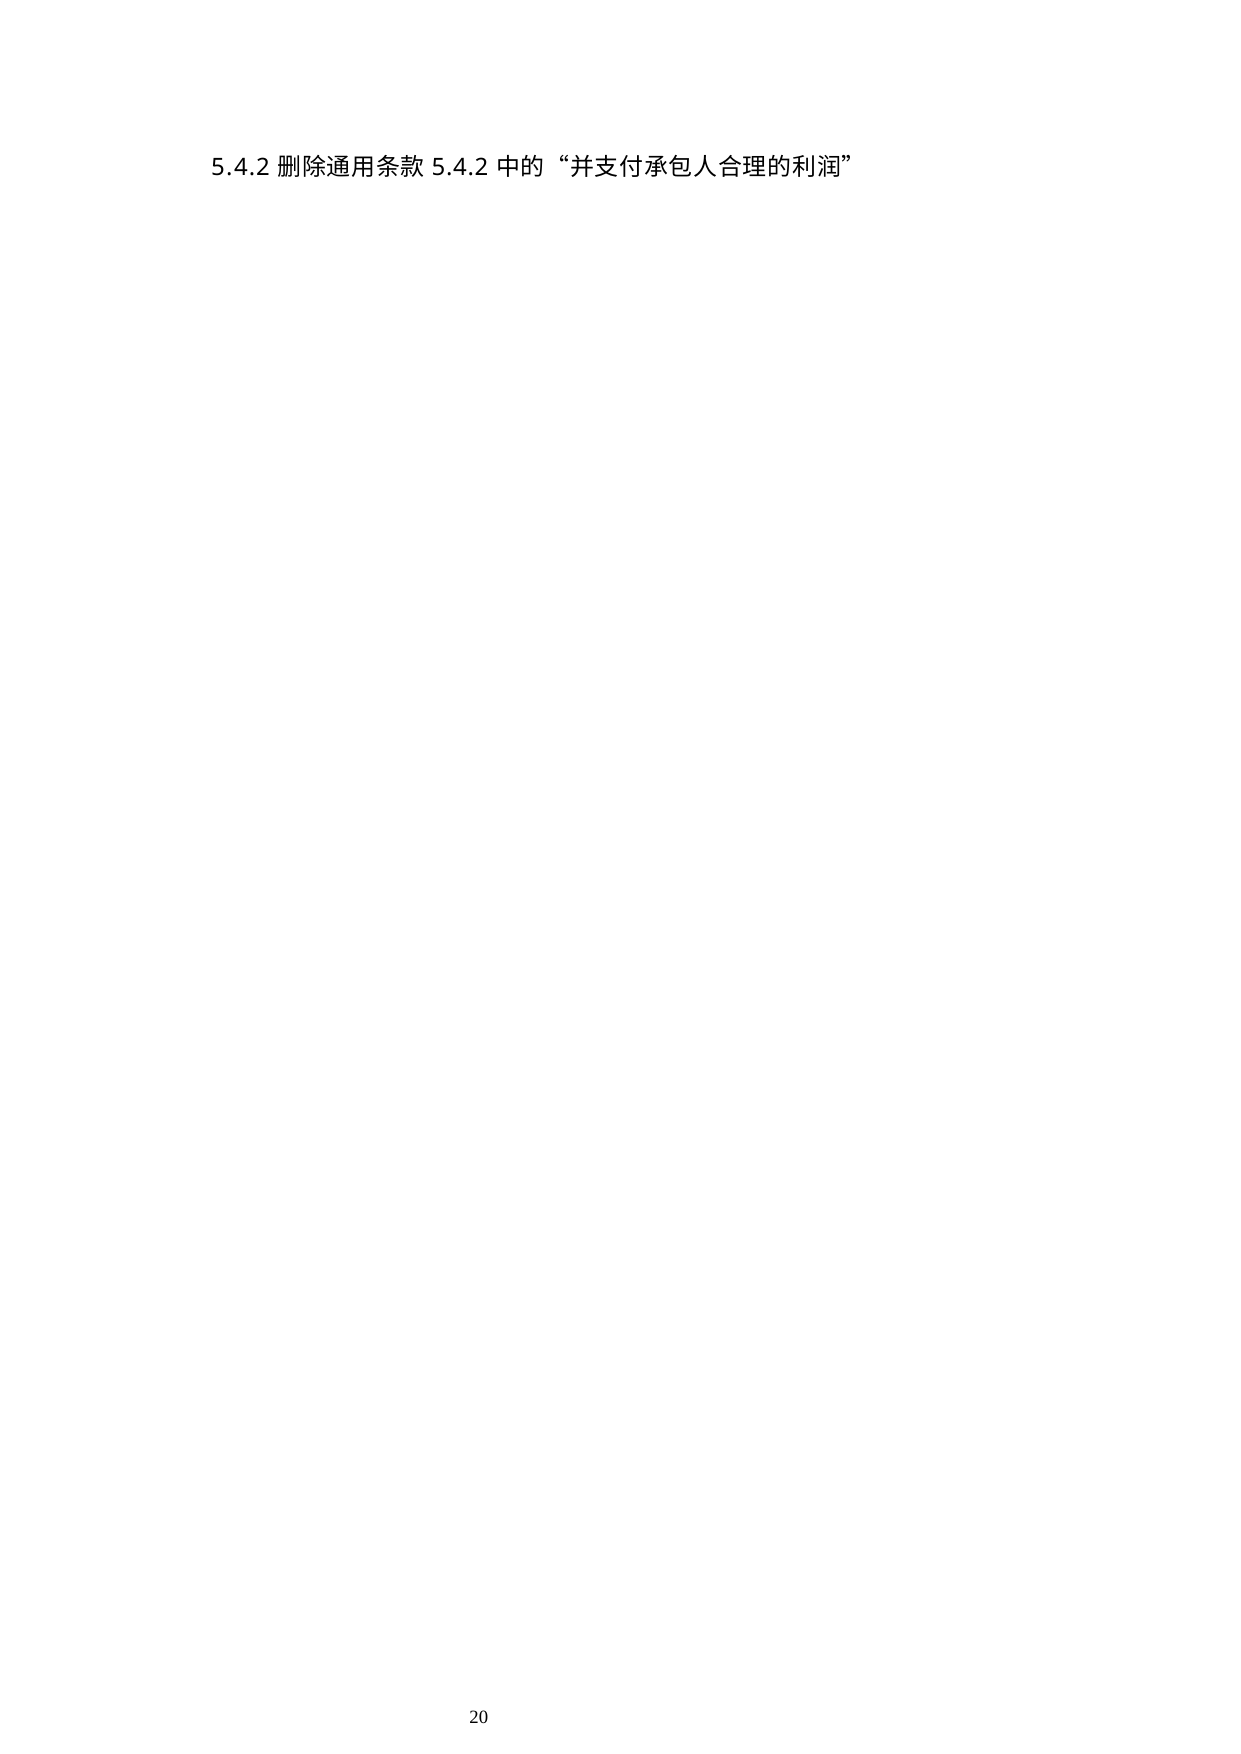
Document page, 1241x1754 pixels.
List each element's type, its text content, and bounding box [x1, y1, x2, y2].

text 5.4.2 删除通用条款 5.4.2 中的“并支付承包人合理的利润” [211, 149, 1078, 182]
